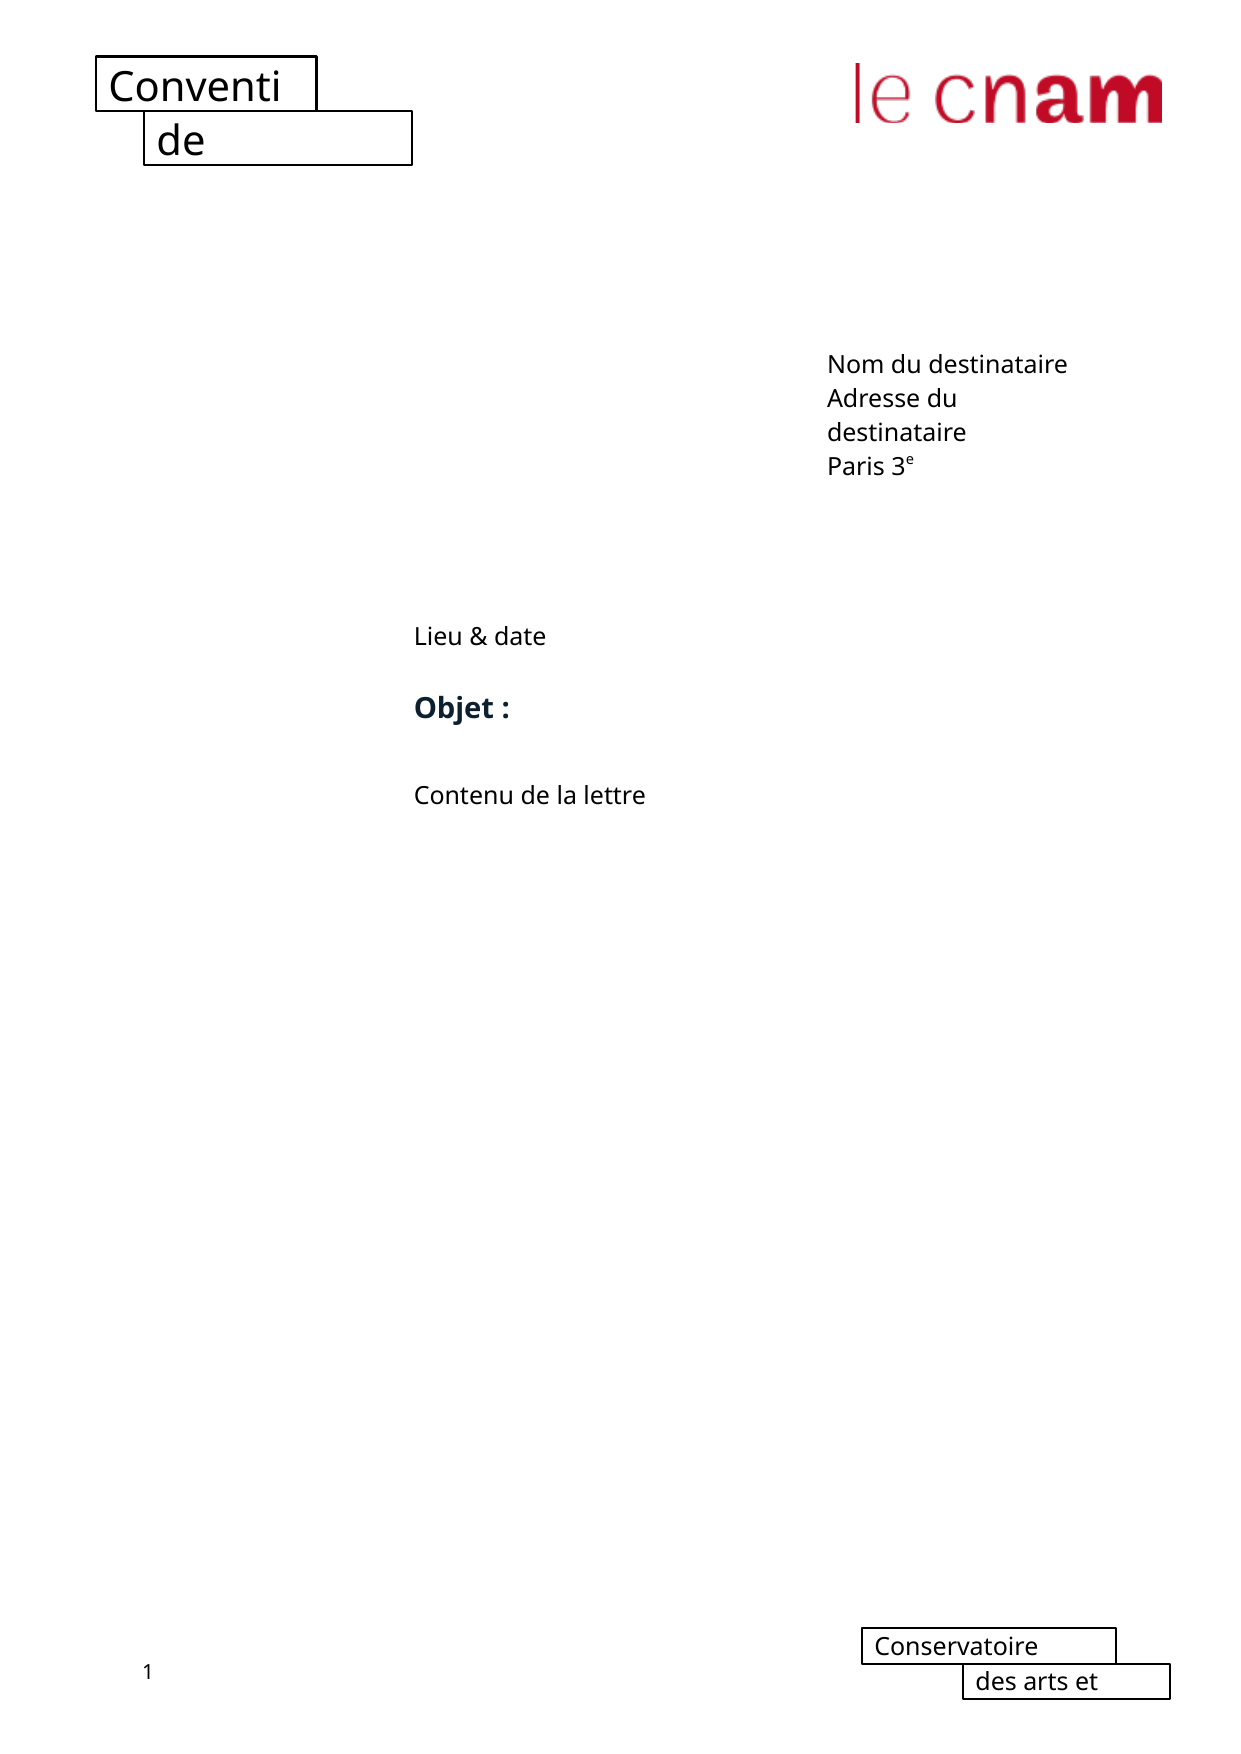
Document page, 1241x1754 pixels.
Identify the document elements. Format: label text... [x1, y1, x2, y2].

text Paris 3e [827, 448, 1092, 483]
subtitle Objet : [413, 687, 1092, 727]
text Lieu & date [413, 619, 1092, 653]
text Contenu de la lettre [413, 777, 1092, 811]
text Nom du destinataire [827, 346, 1092, 380]
text Adresse du destinataire [827, 380, 1092, 448]
